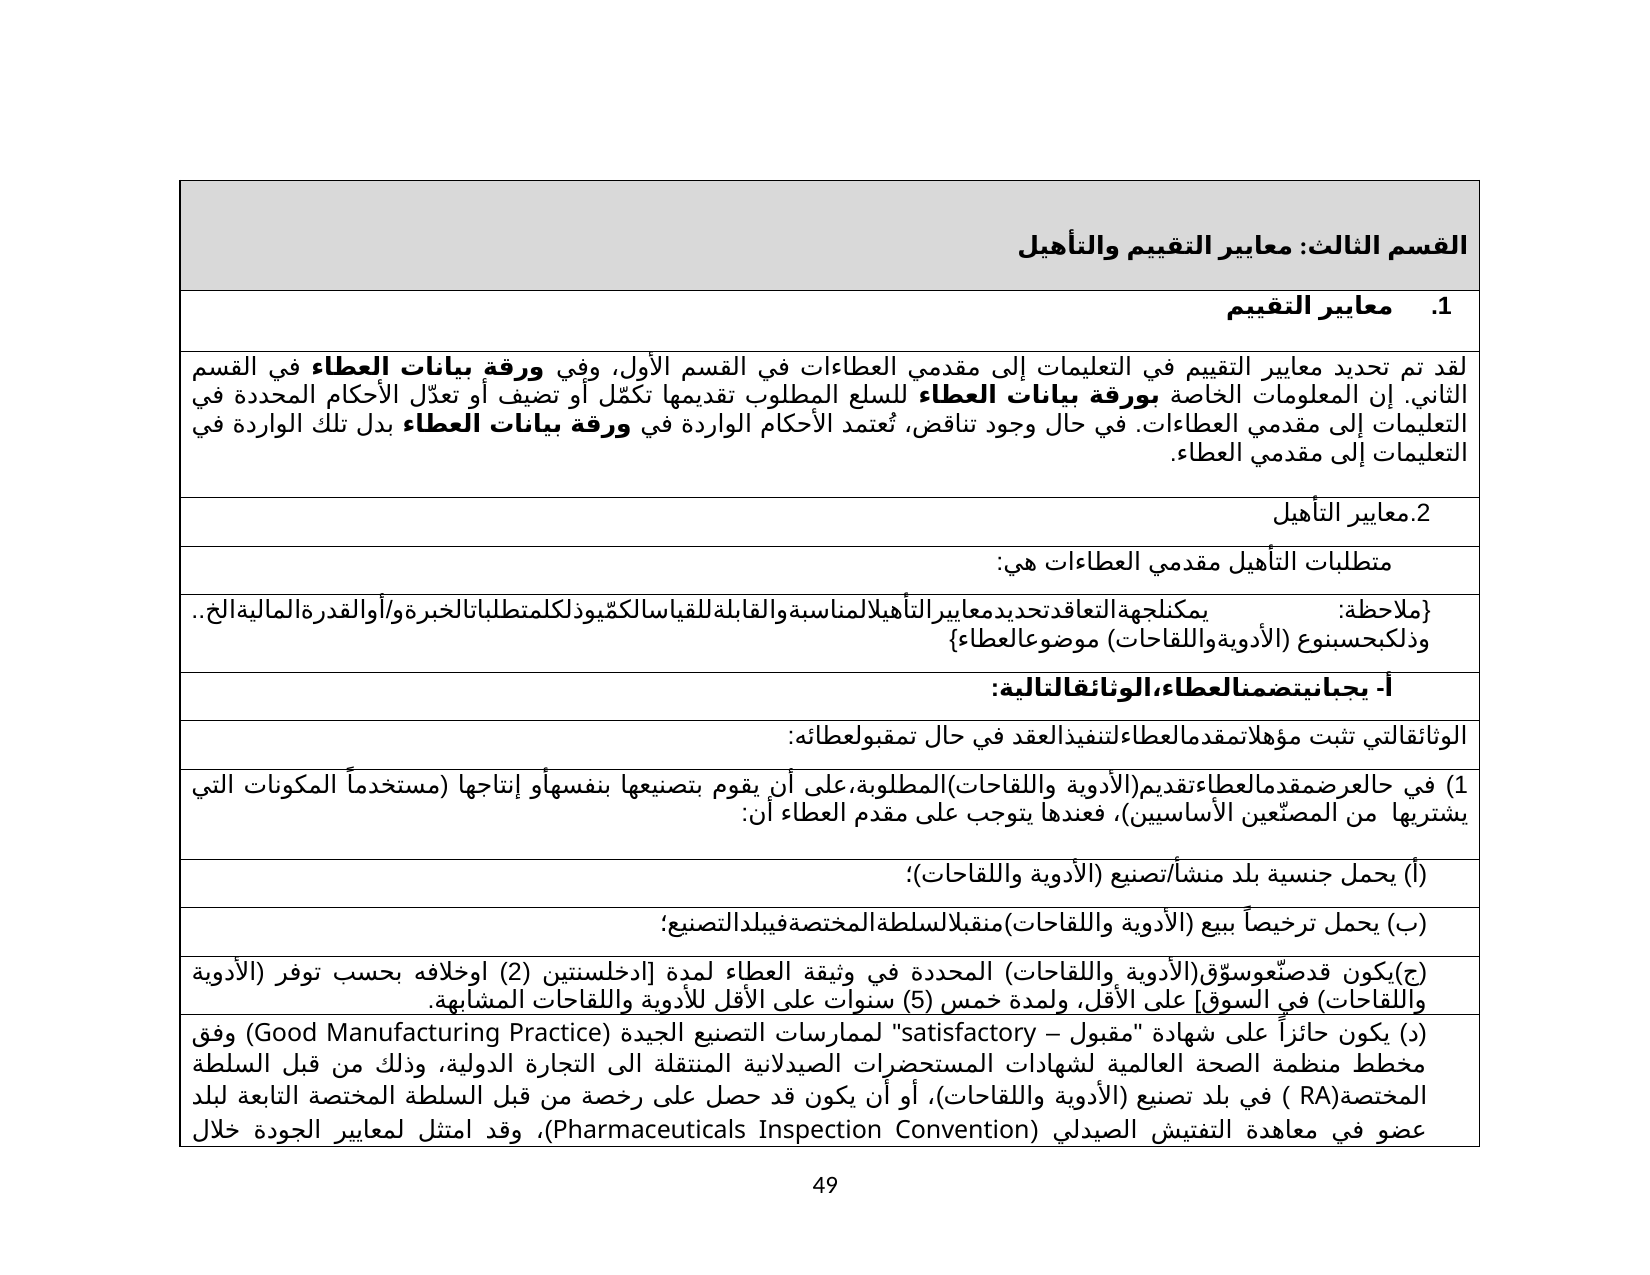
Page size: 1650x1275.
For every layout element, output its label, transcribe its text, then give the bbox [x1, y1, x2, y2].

table_cell أ- يجبانيتضمنالعطاء،الوثائقالتالية: [181, 673, 1479, 720]
table_cell متطلبات التأهيل مقدمي العطاءات هي: [181, 547, 1479, 594]
table_header القسم الثالث: معايير التقييم والتأهيل [181, 181, 1479, 290]
table_cell (ج)يكون قدصنّعوسوّق(الأدوية واللقاحات) المحددة في وثيقة العطاء لمدة [ادخلسنتين (2) اوخلافه بحسب توفر (الأدوية واللقاحات) في السوق] على الأقل، ولمدة خمس (5) سنوات على الأقل للأدوية واللقاحات المشابهة. [181, 957, 1479, 1014]
table_cell الوثائقالتي تثبت مؤهلاتمقدمالعطاءلتنفيذالعقد في حال تمقبولعطائه: [181, 721, 1479, 769]
table_cell لقد تم تحديد معايير التقييم في التعليمات إلى مقدمي العطاءات في القسم الأول، وفي ورقة بيانات العطاء في القسم الثاني. إن المعلومات الخاصة بورقة بيانات العطاء للسلع المطلوب تقديمها تكمّل أو تضيف أو تعدّل الأحكام المحددة في التعليمات إلى مقدمي العطاءات. في حال وجود تناقض، تُعتمد الأحكام الواردة في ورقة بيانات العطاء بدل تلك الواردة في التعليمات إلى مقدمي العطاء. [181, 352, 1479, 497]
table_cell 1) في حالعرضمقدمالعطاءتقديم(الأدوية واللقاحات)المطلوبة،على أن يقوم بتصنيعها بنفسهأو إنتاجها (مستخدماً المكونات التي يشتريها من المصنّعين الأساسيين)، فعندها يتوجب على مقدم العطاء أن: [181, 770, 1479, 858]
table_cell معايير التقييم [181, 291, 1479, 351]
table_cell (أ) يحمل جنسية بلد منشأ/تصنيع (الأدوية واللقاحات)؛ [181, 860, 1479, 907]
table_cell (ب) يحمل ترخيصاً ببيع (الأدوية واللقاحات)منقبلالسلطةالمختصةفيبلدالتصنيع؛ [181, 908, 1479, 956]
table_cell 2.معايير التأهيل [181, 498, 1479, 546]
table_cell {ملاحظة: يمكنلجهةالتعاقدتحديدمعاييرالتأهيلالمناسبةوالقابلةللقياسالكمّيوذلكلمتطلباتالخبرةو/أوالقدرةالماليةالخ.. وذلكبحسبنوع (الأدويةواللقاحات) موضوعالعطاء} [181, 595, 1479, 672]
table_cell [181, 1015, 1479, 1146]
